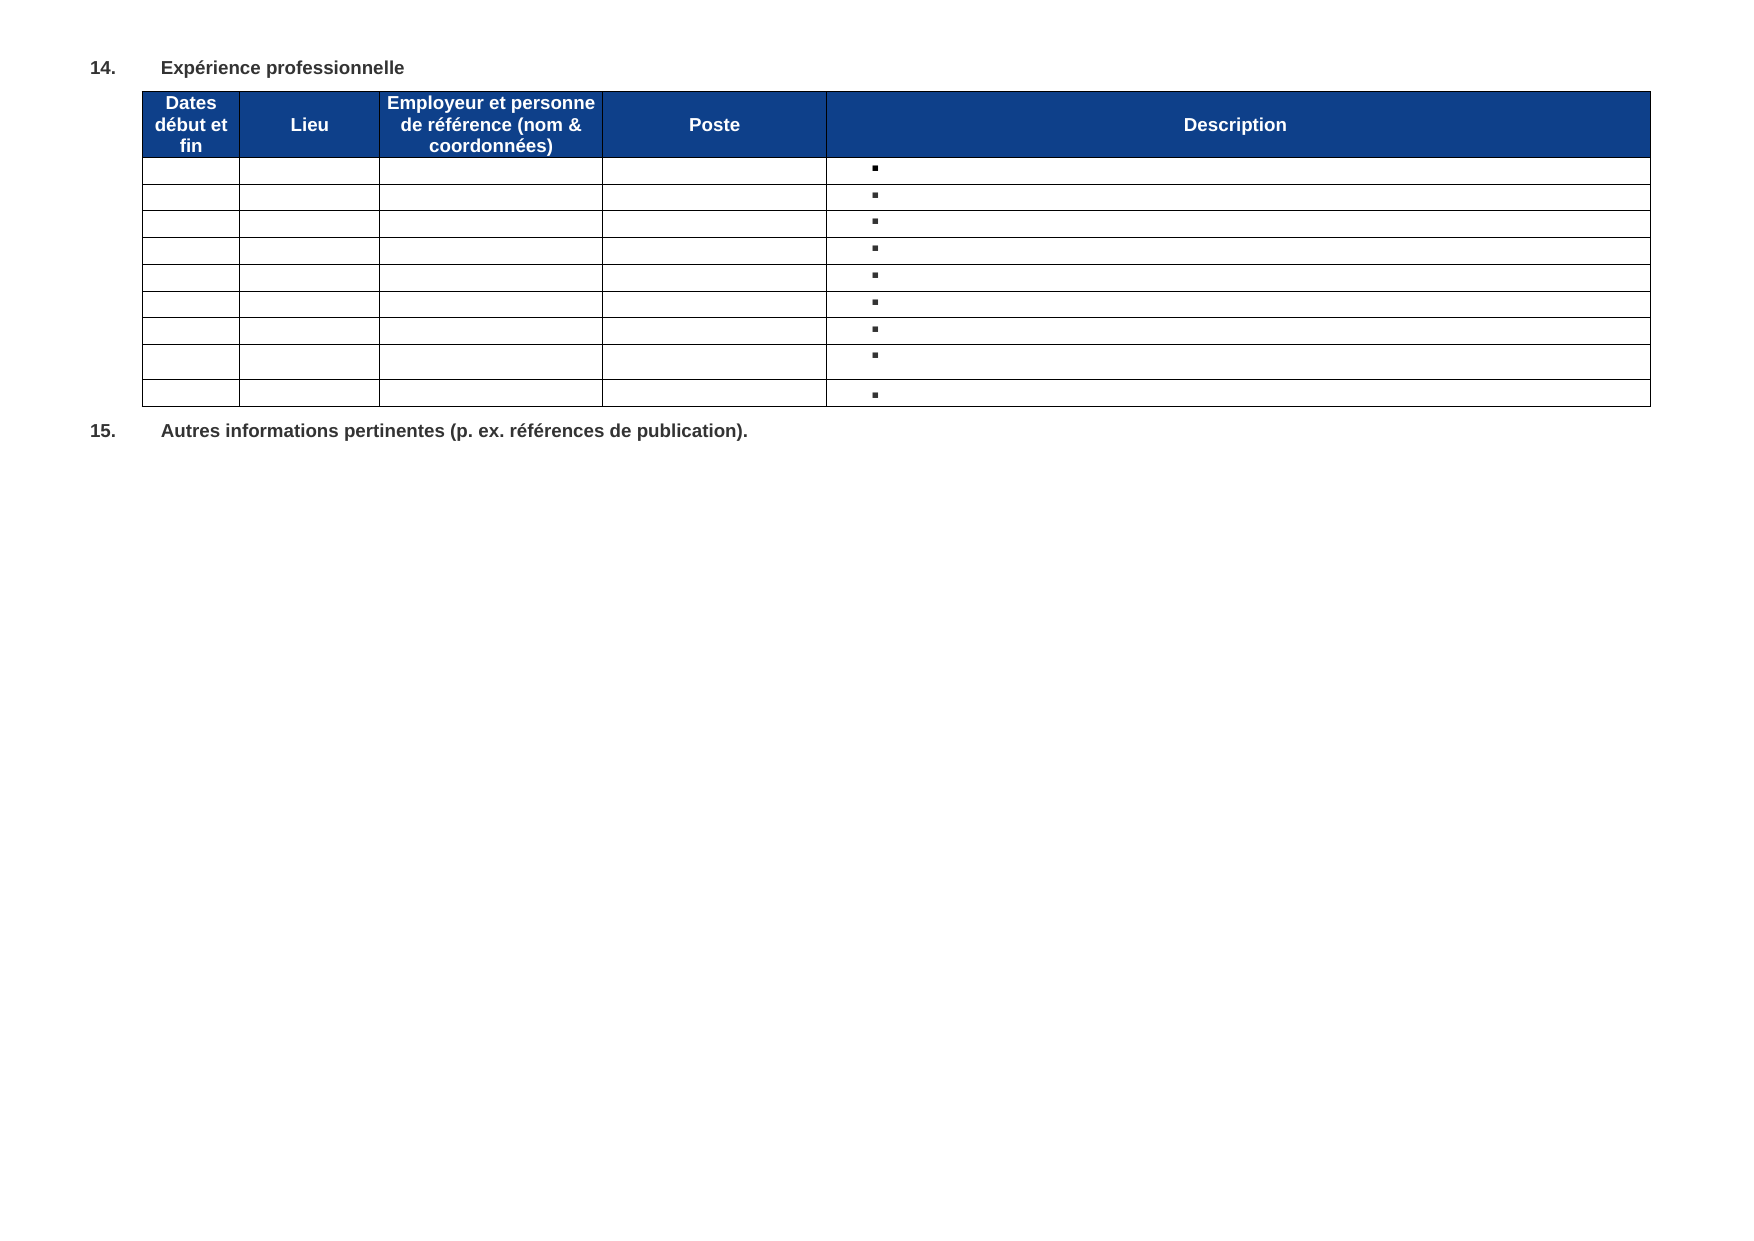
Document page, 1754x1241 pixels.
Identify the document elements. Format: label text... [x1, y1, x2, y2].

table_cell [380, 238, 602, 264]
table_cell [603, 265, 826, 291]
table_cell [380, 185, 602, 210]
table_cell [827, 380, 1650, 406]
table_cell [143, 345, 239, 379]
table_cell [240, 238, 379, 264]
table_cell [603, 292, 826, 317]
table_header Description [827, 92, 1650, 157]
table_cell [240, 345, 379, 379]
table_cell [240, 185, 379, 210]
table_cell [143, 211, 239, 237]
table_cell [143, 158, 239, 183]
table_cell [827, 292, 1650, 317]
table_cell [603, 238, 826, 264]
table_header Lieu [240, 92, 379, 157]
table_header Poste [603, 92, 826, 157]
table_cell [603, 318, 826, 344]
table_cell [240, 158, 379, 183]
table_cell [240, 211, 379, 237]
table_cell [827, 185, 1650, 210]
table_cell [827, 318, 1650, 344]
table_cell [827, 345, 1650, 379]
table_header Employeur et personne de référence (nom & coordonnées) [380, 92, 602, 157]
table_cell [603, 211, 826, 237]
table_cell [603, 345, 826, 379]
table_cell [827, 265, 1650, 291]
table_cell [380, 292, 602, 317]
table_cell [143, 292, 239, 317]
list Autres informations pertinentes (p. ex. références de publication). [90, 419, 1695, 441]
table_cell [380, 265, 602, 291]
table_cell [143, 265, 239, 291]
table_cell [603, 380, 826, 406]
list Expérience professionnelle [90, 57, 1695, 78]
table_cell [827, 238, 1650, 264]
table_cell [380, 345, 602, 379]
table_cell [143, 238, 239, 264]
table_cell [240, 265, 379, 291]
table_cell [240, 292, 379, 317]
table_header Dates début et fin [143, 92, 239, 157]
table_cell [603, 158, 826, 183]
table_cell [240, 318, 379, 344]
table_cell [143, 318, 239, 344]
table_cell [827, 158, 1650, 183]
table_cell [240, 380, 379, 406]
table_cell [827, 211, 1650, 237]
table_cell [143, 380, 239, 406]
table_cell [143, 185, 239, 210]
table_cell [380, 211, 602, 237]
table_cell [380, 318, 602, 344]
table_cell [380, 158, 602, 183]
table_cell [603, 185, 826, 210]
table_cell [380, 380, 602, 406]
